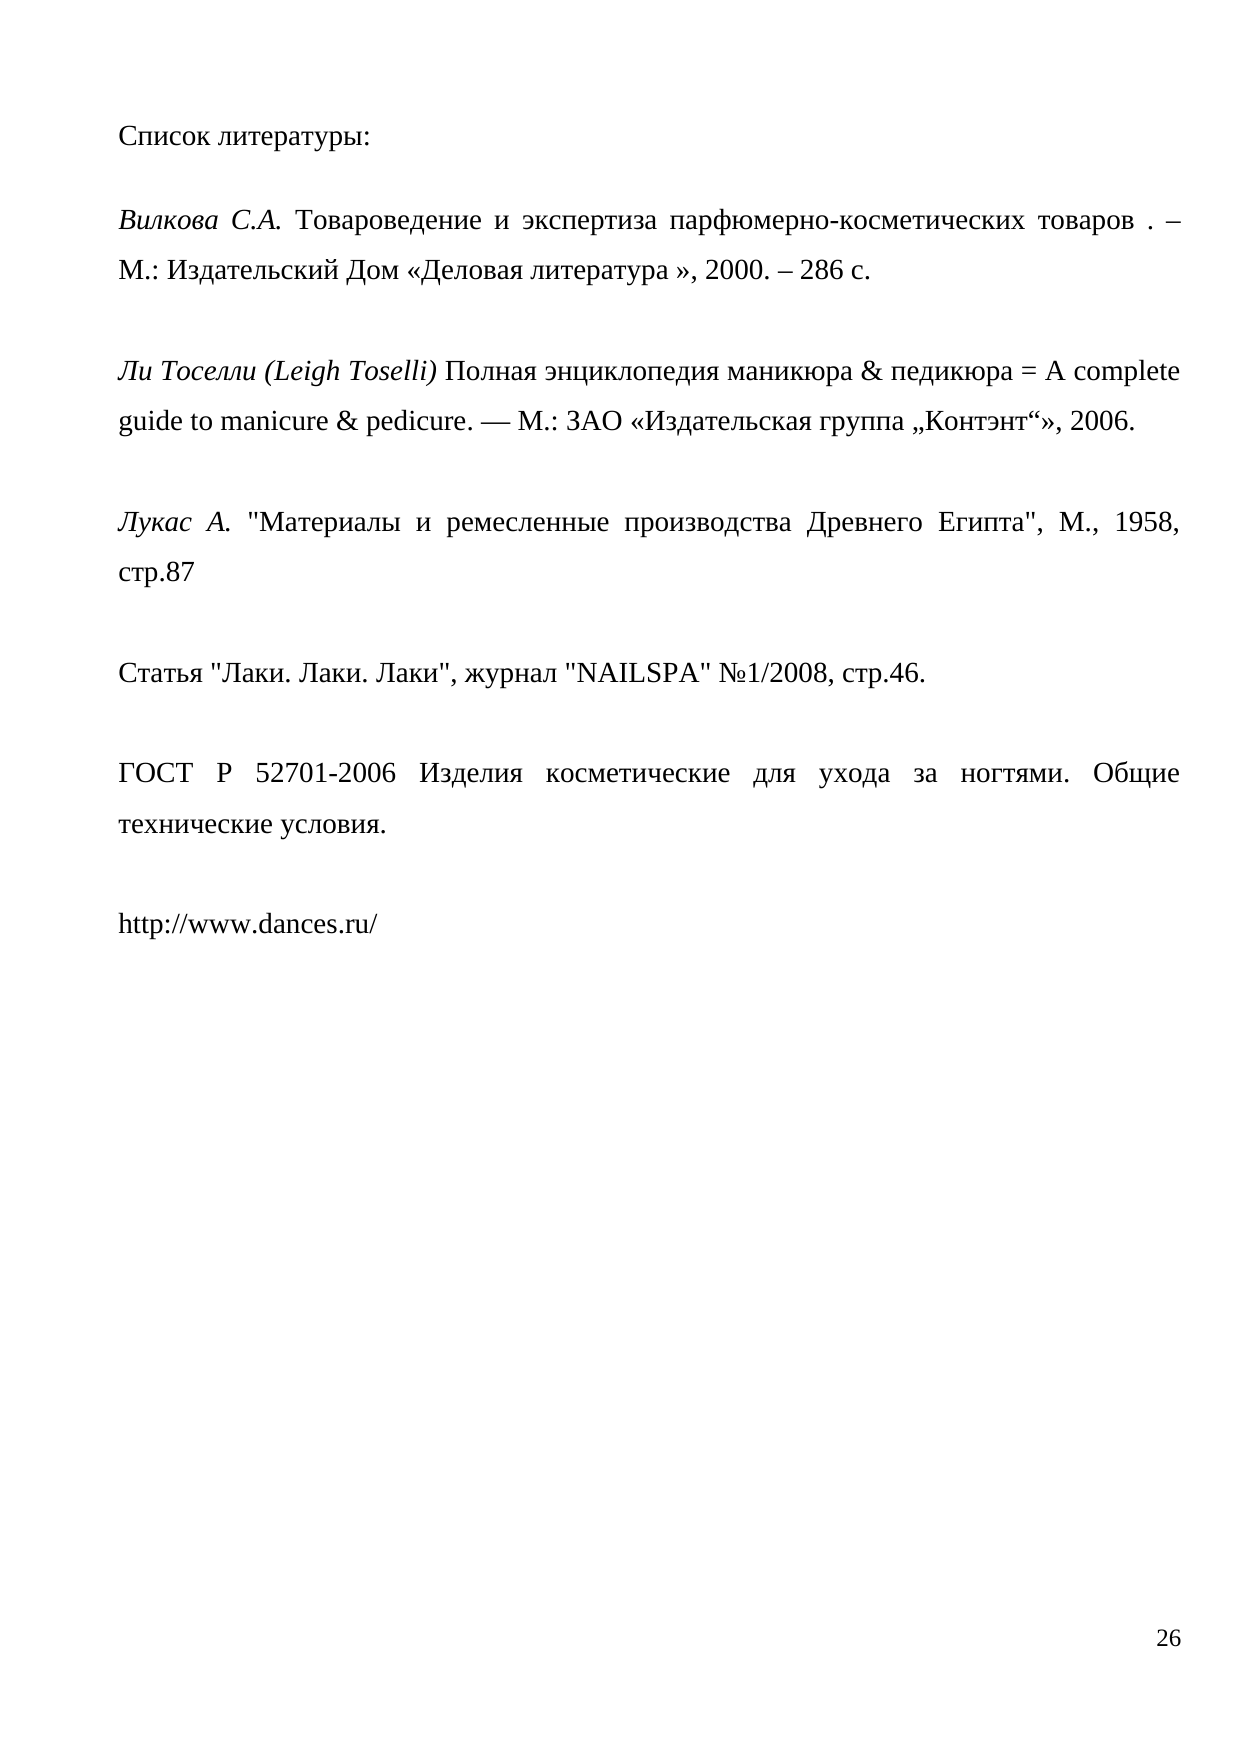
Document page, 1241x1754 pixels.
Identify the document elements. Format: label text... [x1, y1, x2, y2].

text Список литературы: [118, 118, 1181, 152]
text ГОСТ Р 52701-2006 Изделия косметические для ухода за ногтями. Общие технические условия. [118, 755, 1181, 839]
text http://www.dances.ru/ [118, 906, 1181, 940]
text Статья "Лаки. Лаки. Лаки", журнал "NAILSPA" №1/2008, стр.46. [118, 655, 1181, 688]
text Ли Тоселли (Leigh Toselli) Полная энциклопедия маникюра & педикюра = A complete guide to manicure & pedicure. — М.: ЗАО «Издательская группа „Контэнт“», 2006. [118, 353, 1181, 437]
text Лукас А. "Материалы и ремесленные производства Древнего Египта", М., 1958, стр.87 [118, 504, 1181, 588]
text Вилкова С.А. Товароведение и экспертиза парфюмерно-косметических товаров . – М.: Издательский Дом «Деловая литература », 2000. – 286 с. [118, 202, 1181, 286]
